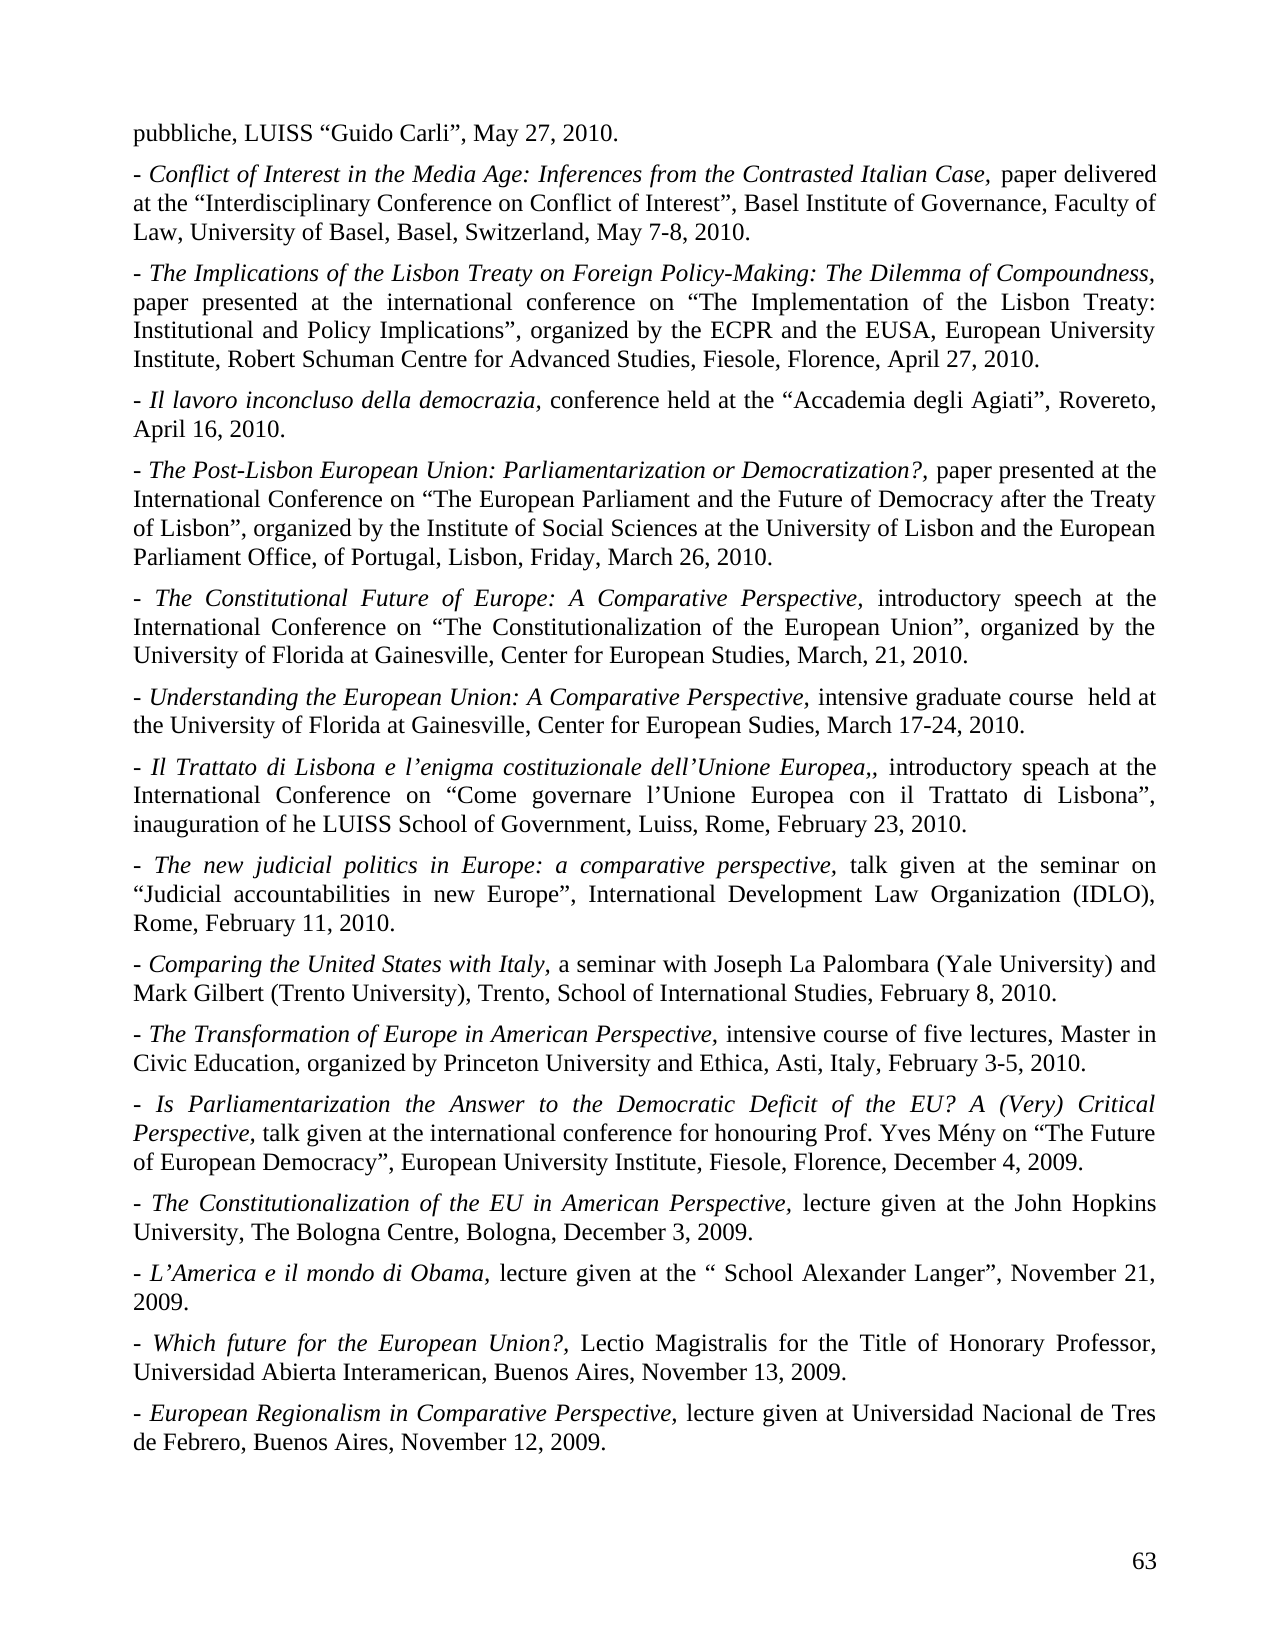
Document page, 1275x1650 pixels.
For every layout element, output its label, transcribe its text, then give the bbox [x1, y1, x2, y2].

text - L’America e il mondo di Obama, lecture given at the “ School Alexander Langer”, November 21, 2009. [133, 1258, 1157, 1316]
text - Understanding the European Union: A Comparative Perspective, intensive graduate course held at the University of Florida at Gainesville, Center for European Sudies, March 17-24, 2010. [133, 682, 1157, 739]
text - Il lavoro inconcluso della democrazia, conference held at the “Accademia degli Agiati”, Rovereto, April 16, 2010. [133, 386, 1157, 443]
text - The Implications of the Lisbon Treaty on Foreign Policy-Making: The Dilemma of Compoundness, paper presented at the international conference on “The Implementation of the Lisbon Treaty: Institutional and Policy Implications”, organized by the ECPR and the EUSA, European University Institute, Robert Schuman Centre for Advanced Studies, Fiesole, Florence, April 27, 2010. [133, 258, 1157, 373]
text - Conflict of Interest in the Media Age: Inferences from the Contrasted Italian Case, paper delivered at the “Interdisciplinary Conference on Conflict of Interest”, Basel Institute of Governance, Faculty of Law, University of Basel, Basel, Switzerland, May 7-8, 2010. [133, 159, 1157, 246]
text - Is Parliamentarization the Answer to the Democratic Deficit of the EU? A (Very) Critical Perspective, talk given at the international conference for honouring Prof. Yves Mény on “The Future of European Democracy”, European University Institute, Fiesole, Florence, December 4, 2009. [133, 1089, 1157, 1176]
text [133, 118, 1157, 147]
text - European Regionalism in Comparative Perspective, lecture given at Universidad Nacional de Tres de Febrero, Buenos Aires, November 12, 2009. [133, 1398, 1157, 1456]
text - Which future for the European Union?, Lectio Magistralis for the Title of Honorary Professor, Universidad Abierta Interamerican, Buenos Aires, November 13, 2009. [133, 1328, 1157, 1386]
text - Il Trattato di Lisbona e l’enigma costituzionale dell’Unione Europea,, introductory speach at the International Conference on “Come governare l’Unione Europea con il Trattato di Lisbona”, inauguration of he LUISS School of Government, Luiss, Rome, February 23, 2010. [133, 752, 1157, 838]
text - The Constitutional Future of Europe: A Comparative Perspective, introductory speech at the International Conference on “The Constitutionalization of the European Union”, organized by the University of Florida at Gainesville, Center for European Studies, March, 21, 2010. [133, 583, 1157, 669]
text - The Post-Lisbon European Union: Parliamentarization or Democratization?, paper presented at the International Conference on “The European Parliament and the Future of Democracy after the Treaty of Lisbon”, organized by the Institute of Social Sciences at the University of Lisbon and the European Parliament Office, of Portugal, Lisbon, Friday, March 26, 2010. [133, 456, 1157, 571]
text - The new judicial politics in Europe: a comparative perspective, talk given at the seminar on “Judicial accountabilities in new Europe”, International Development Law Organization (IDLO), Rome, February 11, 2010. [133, 851, 1157, 937]
text - Comparing the United States with Italy, a seminar with Joseph La Palombara (Yale University) and Mark Gilbert (Trento University), Trento, School of International Studies, February 8, 2010. [133, 949, 1157, 1007]
text - The Constitutionalization of the EU in American Perspective, lecture given at the John Hopkins University, The Bologna Centre, Bologna, December 3, 2009. [133, 1188, 1157, 1246]
text - The Transformation of Europe in American Perspective, intensive course of five lectures, Master in Civic Education, organized by Princeton University and Ethica, Asti, Italy, February 3-5, 2010. [133, 1019, 1157, 1077]
